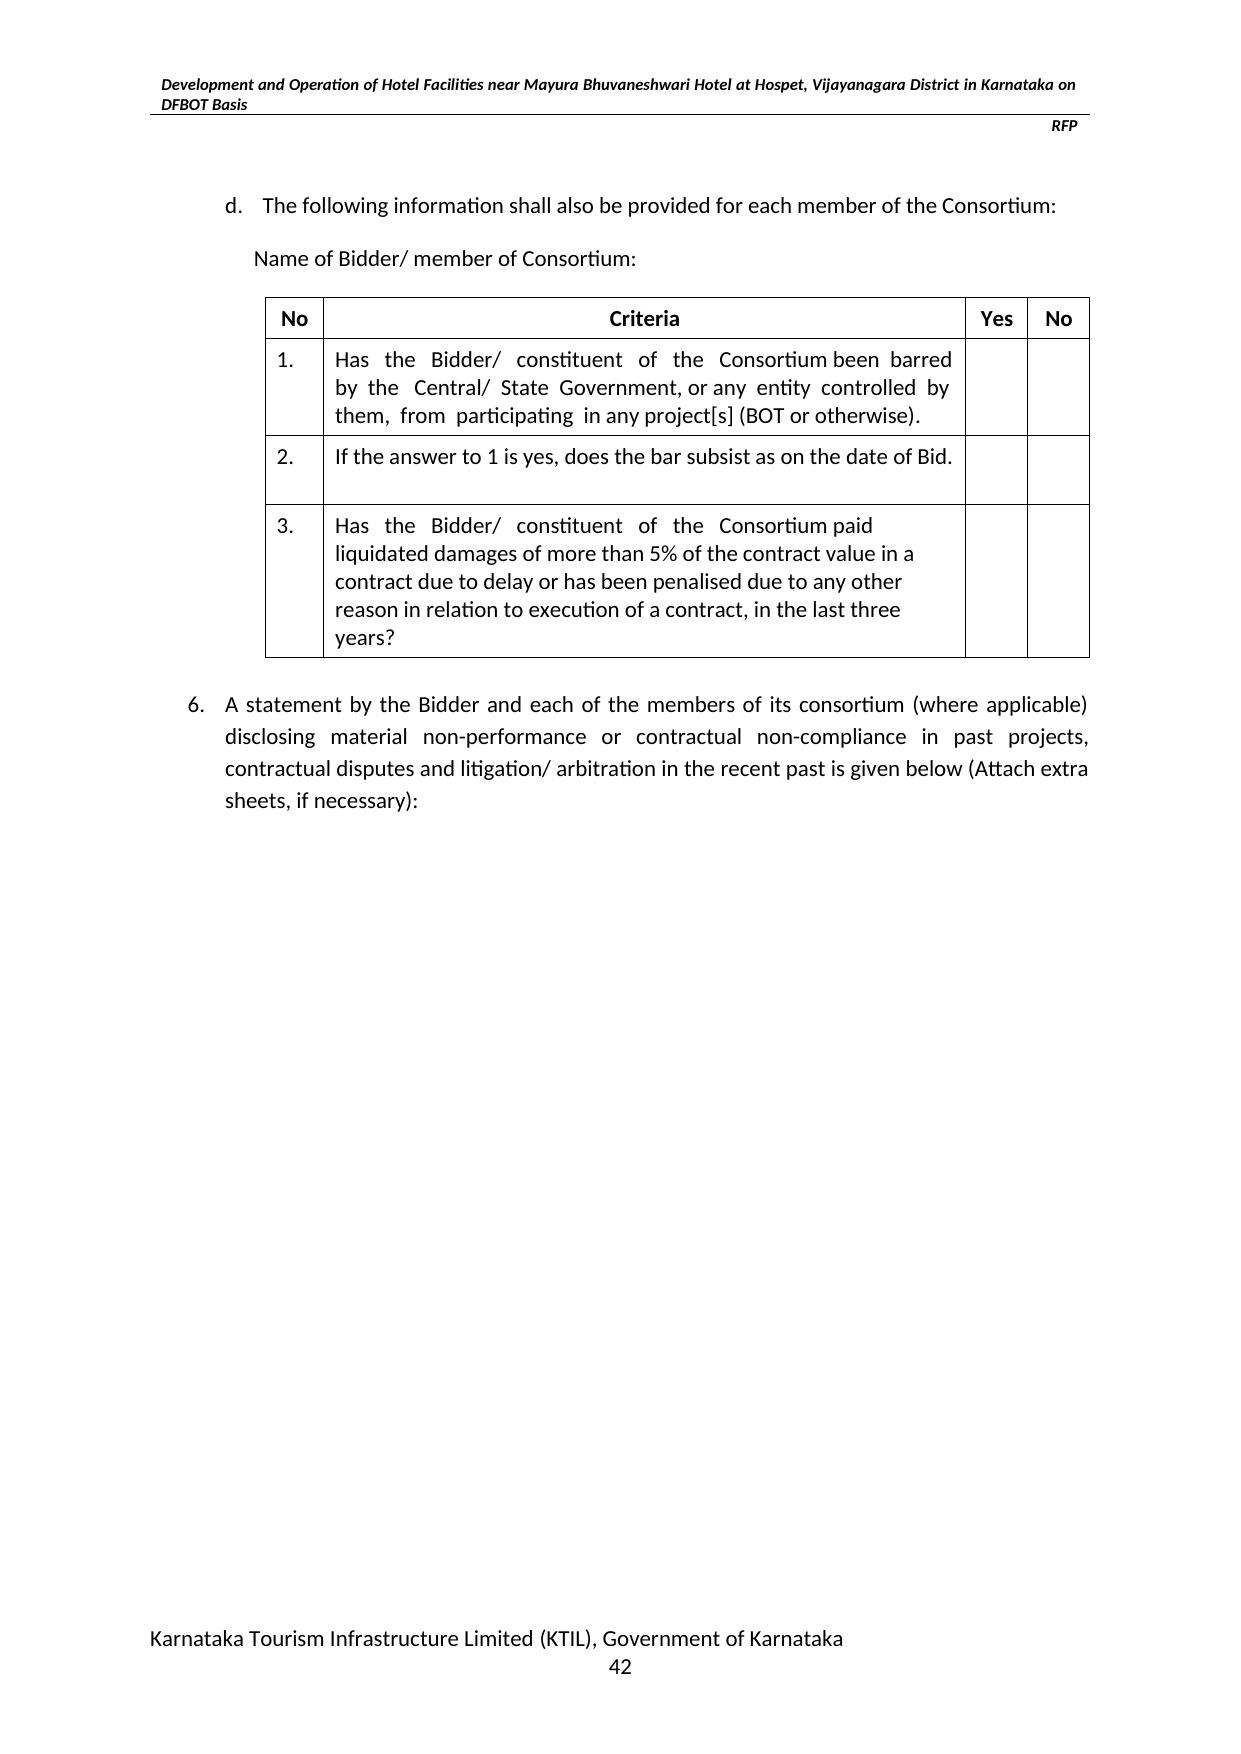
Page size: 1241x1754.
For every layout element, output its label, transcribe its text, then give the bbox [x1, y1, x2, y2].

table_cell [1028, 505, 1089, 657]
table_cell [966, 505, 1027, 657]
text Name of Bidder/ member of Consortium: [150, 244, 1090, 272]
list A statement by the Bidder and each of the members of its consortium (where applicable) disclosing material non-performance or contractual non-compliance in past projects, contractual disputes and litigation/ arbitration in the recent past is given below (Attach extra sheets, if necessary): [187, 690, 1090, 814]
table_header Yes [966, 298, 1027, 338]
table_cell Has the Bidder/ constituent of the Consortium paid liquidated damages of more than 5% of the contract value in a contract due to delay or has been penalised due to any other reason in relation to execution of a contract, in the last three years? [324, 505, 965, 657]
table_header No [266, 298, 323, 338]
table_cell [266, 436, 323, 504]
table_cell Has the Bidder/ constituent of the Consortium been barred by the Central/ State Government, or any entity controlled by them, from participating in any project[s] (BOT or otherwise). [324, 339, 965, 435]
table_cell [1028, 436, 1089, 504]
table_cell [266, 505, 323, 657]
table_cell If the answer to 1 is yes, does the bar subsist as on the date of Bid. [324, 436, 965, 504]
table_cell [1028, 339, 1089, 435]
list The following information shall also be provided for each member of the Consortium: [225, 191, 1090, 219]
table_header No [1028, 298, 1089, 338]
table_cell [266, 339, 323, 435]
table_header Criteria [324, 298, 965, 338]
table_cell [966, 436, 1027, 504]
table_cell [966, 339, 1027, 435]
